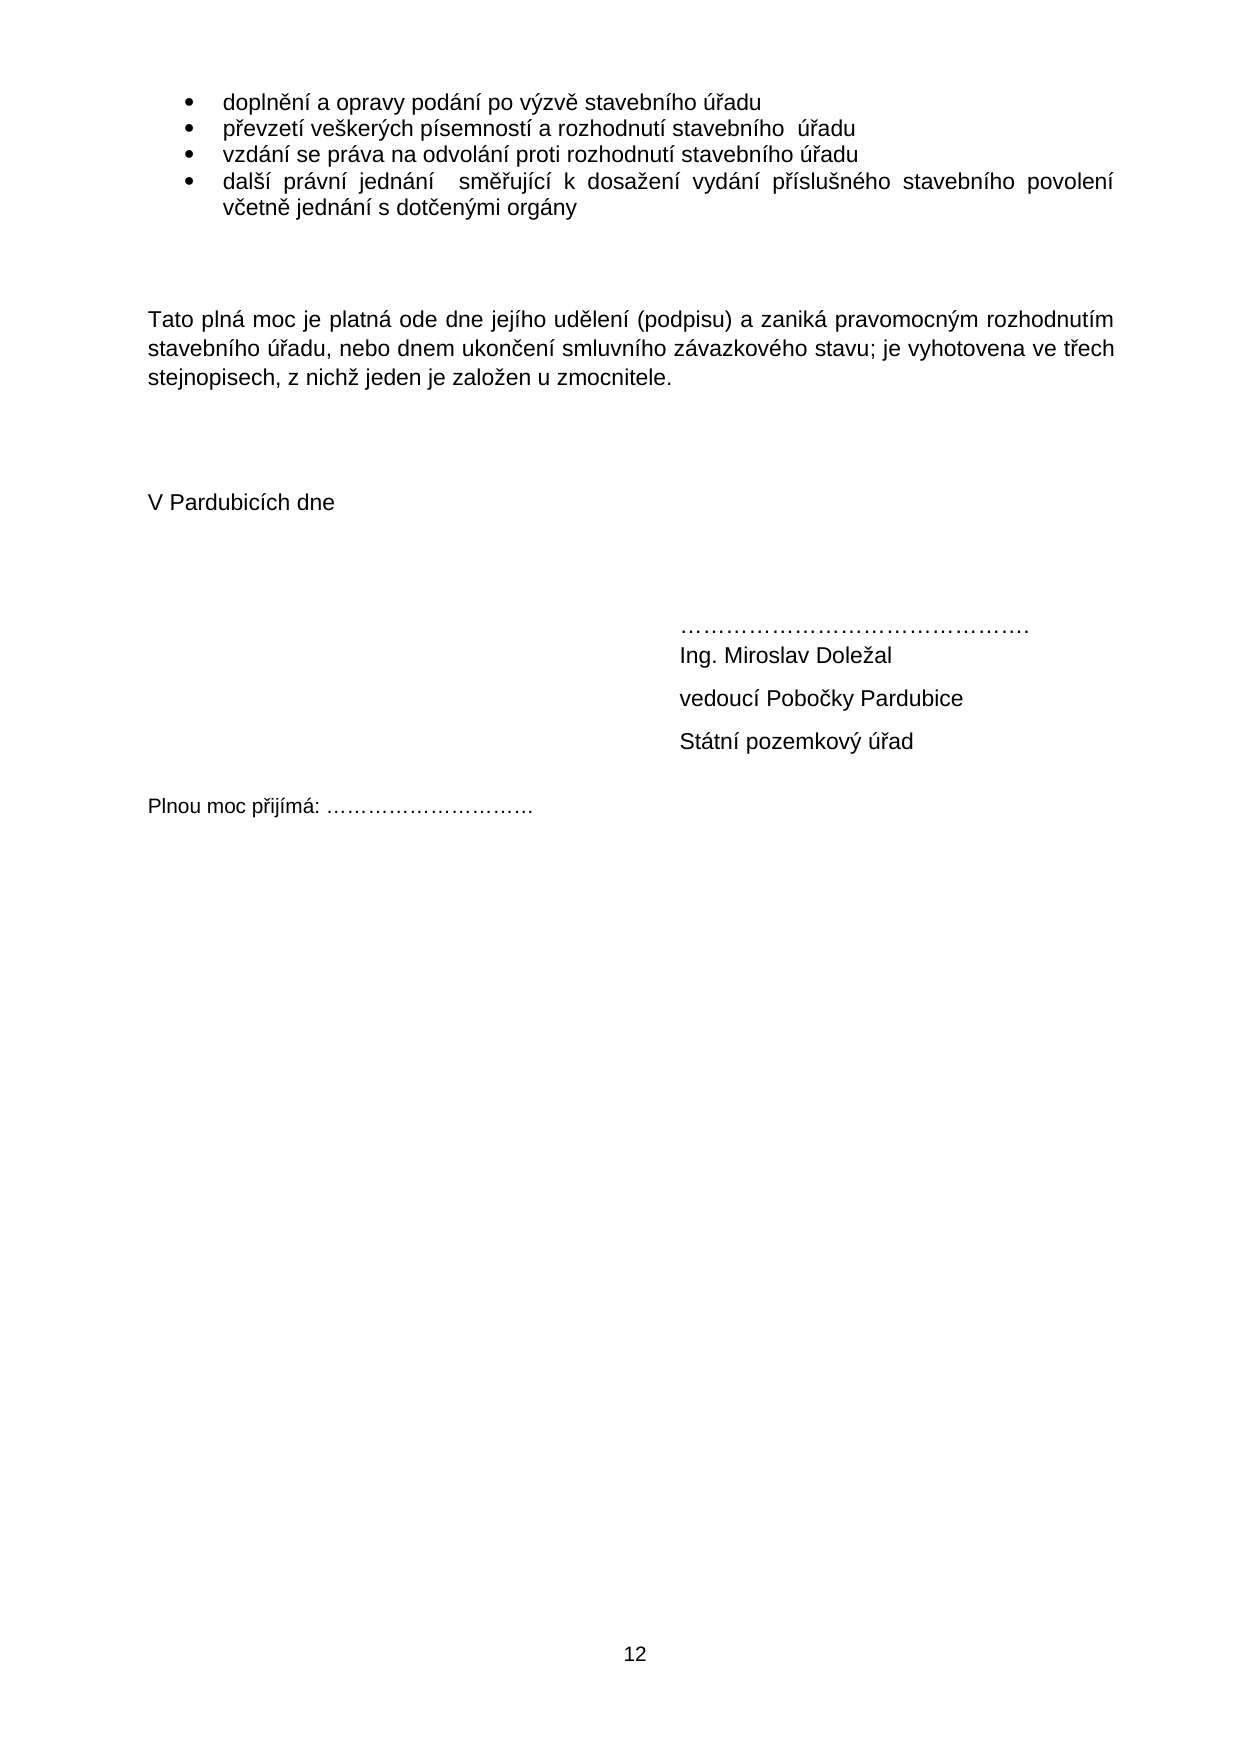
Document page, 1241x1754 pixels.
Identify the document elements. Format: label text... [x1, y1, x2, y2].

text ………………………………………. Ing. Miroslav Doležal [679, 612, 1122, 669]
text vedoucí Pobočky Pardubice [679, 685, 1122, 711]
text Státní pozemkový úřad [679, 728, 1122, 754]
list další právní jednání směřující k dosažení vydání příslušného stavebního povolení včetně jednání s dotčenými orgány [185, 168, 1115, 220]
text Plnou moc přijímá: ………………………… [148, 794, 1122, 818]
text V Pardubicích dne [148, 487, 1115, 516]
text Tato plná moc je platná ode dne jejího udělení (podpisu) a zaniká pravomocným rozhodnutím stavebního úřadu, nebo dnem ukončení smluvního závazkového stavu; je vyhotovena ve třech stejnopisech, z nichž jeden je založen u zmocnitele. [148, 304, 1115, 391]
list doplnění a opravy podání po výzvě stavebního úřadu [185, 89, 1115, 115]
list převzetí veškerých písemností a rozhodnutí stavebního úřadu [185, 115, 1115, 141]
list vzdání se práva na odvolání proti rozhodnutí stavebního úřadu [185, 141, 1115, 168]
